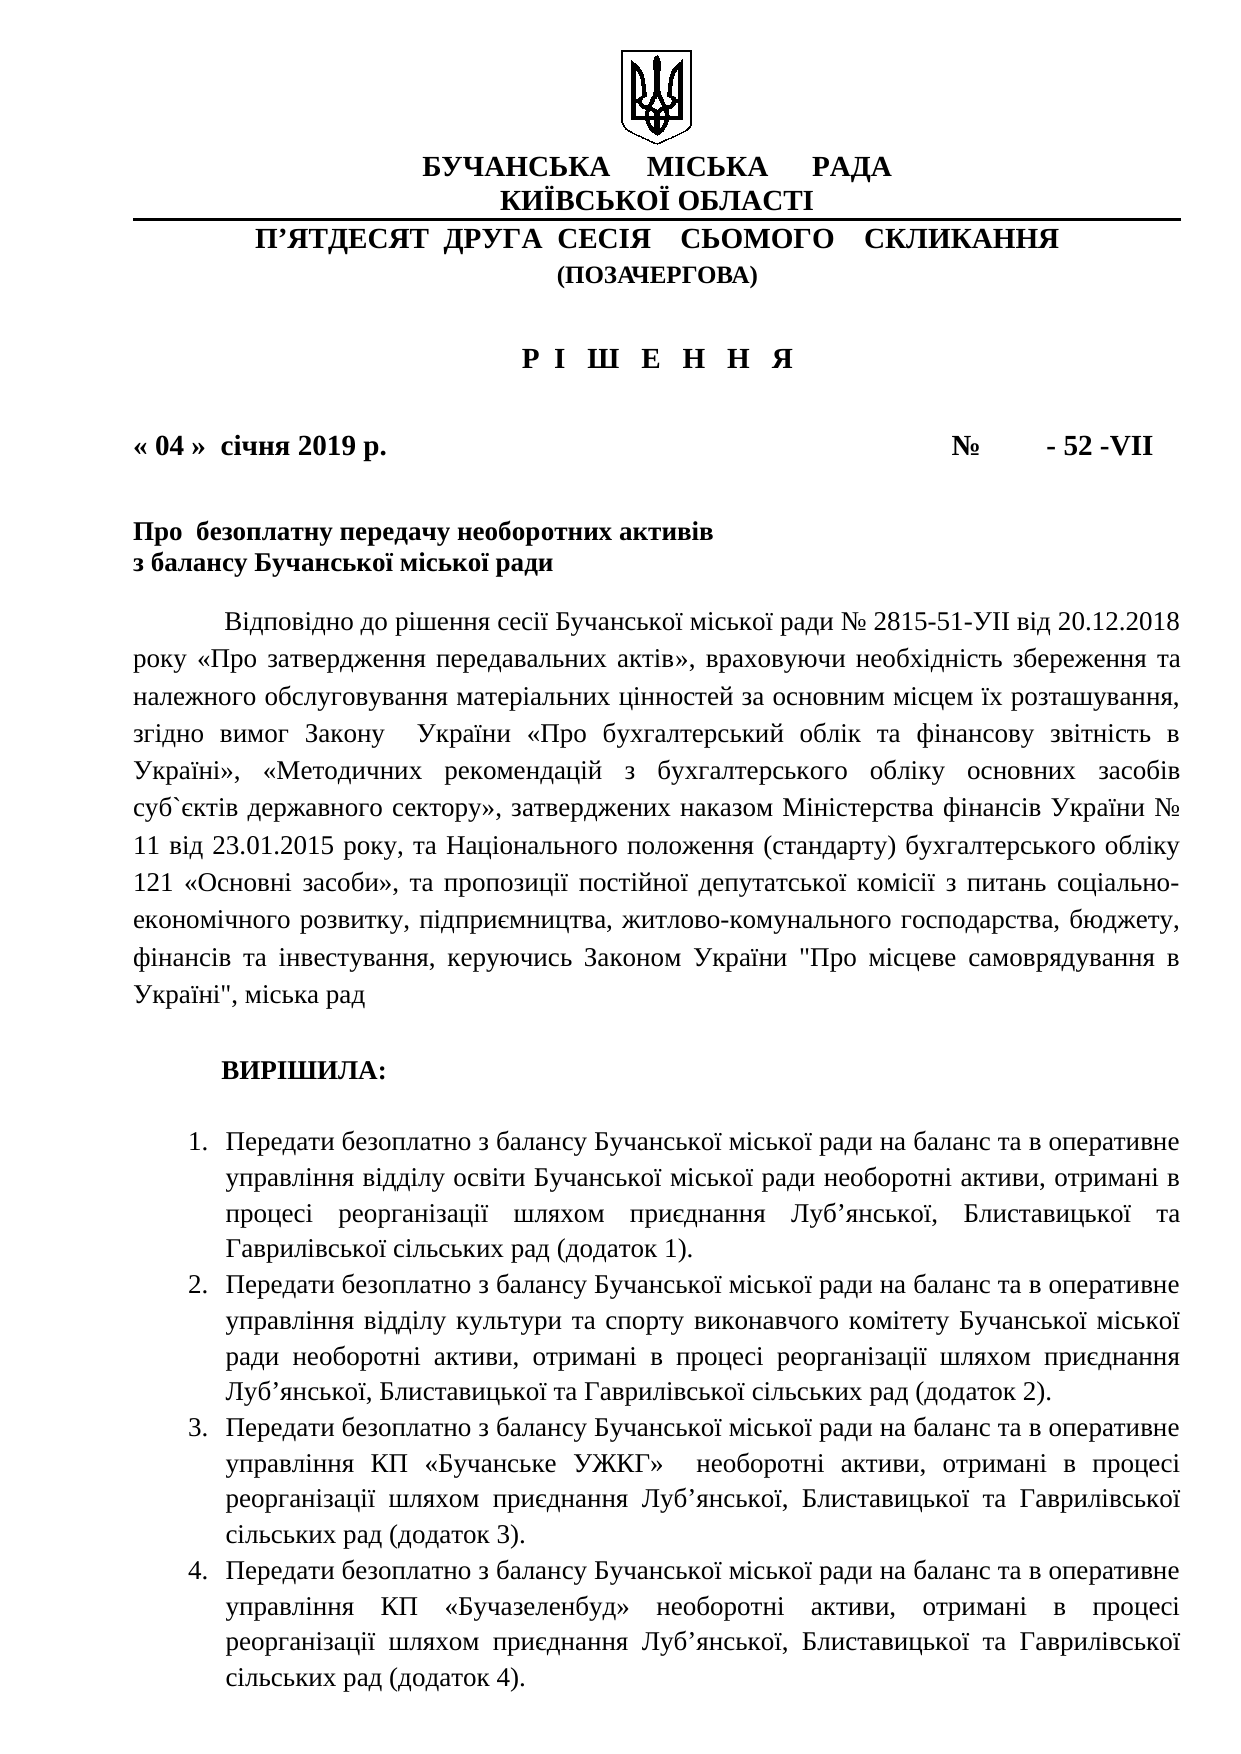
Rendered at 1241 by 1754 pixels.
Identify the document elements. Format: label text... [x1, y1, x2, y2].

text П’ЯТДЕСЯТ ДРУГА СЕСІЯ СЬОМОГО СКЛИКАННЯ [133, 221, 1181, 255]
list Передати безоплатно з балансу Бучанської міської ради на баланс та в оперативне управління КП «Бучанське УЖКГ» необоротні активи, отримані в процесі реорганізації шляхом приєднання Луб’янської, Блиставицької та Гаврилівської сільських рад (додаток 3). [188, 1411, 1181, 1549]
subtitle « 04 » січня 2019 р. № - 52 -VІІ [133, 428, 1181, 462]
subtitle КИЇВСЬКОЇ ОБЛАСТІ [133, 183, 1181, 218]
list Передати безоплатно з балансу Бучанської міської ради на баланс та в оперативне управління відділу культури та спорту виконавчого комітету Бучанської міської ради необоротні активи, отримані в процесі реорганізації шляхом приєднання Луб’янської, Блиставицької та Гаврилівської сільських рад (додаток 2). [188, 1268, 1181, 1407]
subtitle (ПОЗАЧЕРГОВА) [133, 260, 1181, 289]
text з балансу Бучанської міської ради [133, 546, 1181, 577]
text БУЧАНСЬКА МІСЬКА РАДА [133, 149, 1181, 183]
list Передати безоплатно з балансу Бучанської міської ради на баланс та в оперативне управління КП «Бучазеленбуд» необоротні активи, отримані в процесі реорганізації шляхом приєднання Луб’янської, Блиставицької та Гаврилівської сільських рад (додаток 4). [188, 1554, 1181, 1692]
subtitle Р І Ш Е Н Н Я [133, 342, 1181, 375]
list Передати безоплатно з балансу Бучанської міської ради на баланс та в оперативне управління відділу освіти Бучанської міської ради необоротні активи, отримані в процесі реорганізації шляхом приєднання Луб’янської, Блиставицької та Гаврилівської сільських рад (додаток 1). [188, 1125, 1181, 1264]
text Відповідно до рішення сесії Бучанської міської ради № 2815-51-УІІ від 20.12.2018 року «Про затвердження передавальних актів», враховуючи необхідність збереження та належного обслуговування матеріальних цінностей за основним місцем їх розташування, згідно вимог Закону України «Про бухгалтерський облік та фінансову звітність в Україні», «Методичних рекомендацій з бухгалтерського обліку основних засобів суб`єктів державного сектору», затверджених наказом Міністерства фінансів України № 11 від 23.01.2015 року, та Національного положення (стандарту) бухгалтерського обліку 121 «Основні засоби», та пропозиції постійної депутатської комісії з питань соціально-економічного розвитку, підприємництва, житлово-комунального господарства, бюджету, фінансів та інвестування, керуючись Законом України "Про місцеве самоврядування в Україні", міська рад [133, 605, 1181, 1009]
text ВИРІШИЛА: [133, 1054, 1181, 1085]
text Про безоплатну передачу необоротних активів [133, 515, 1181, 546]
